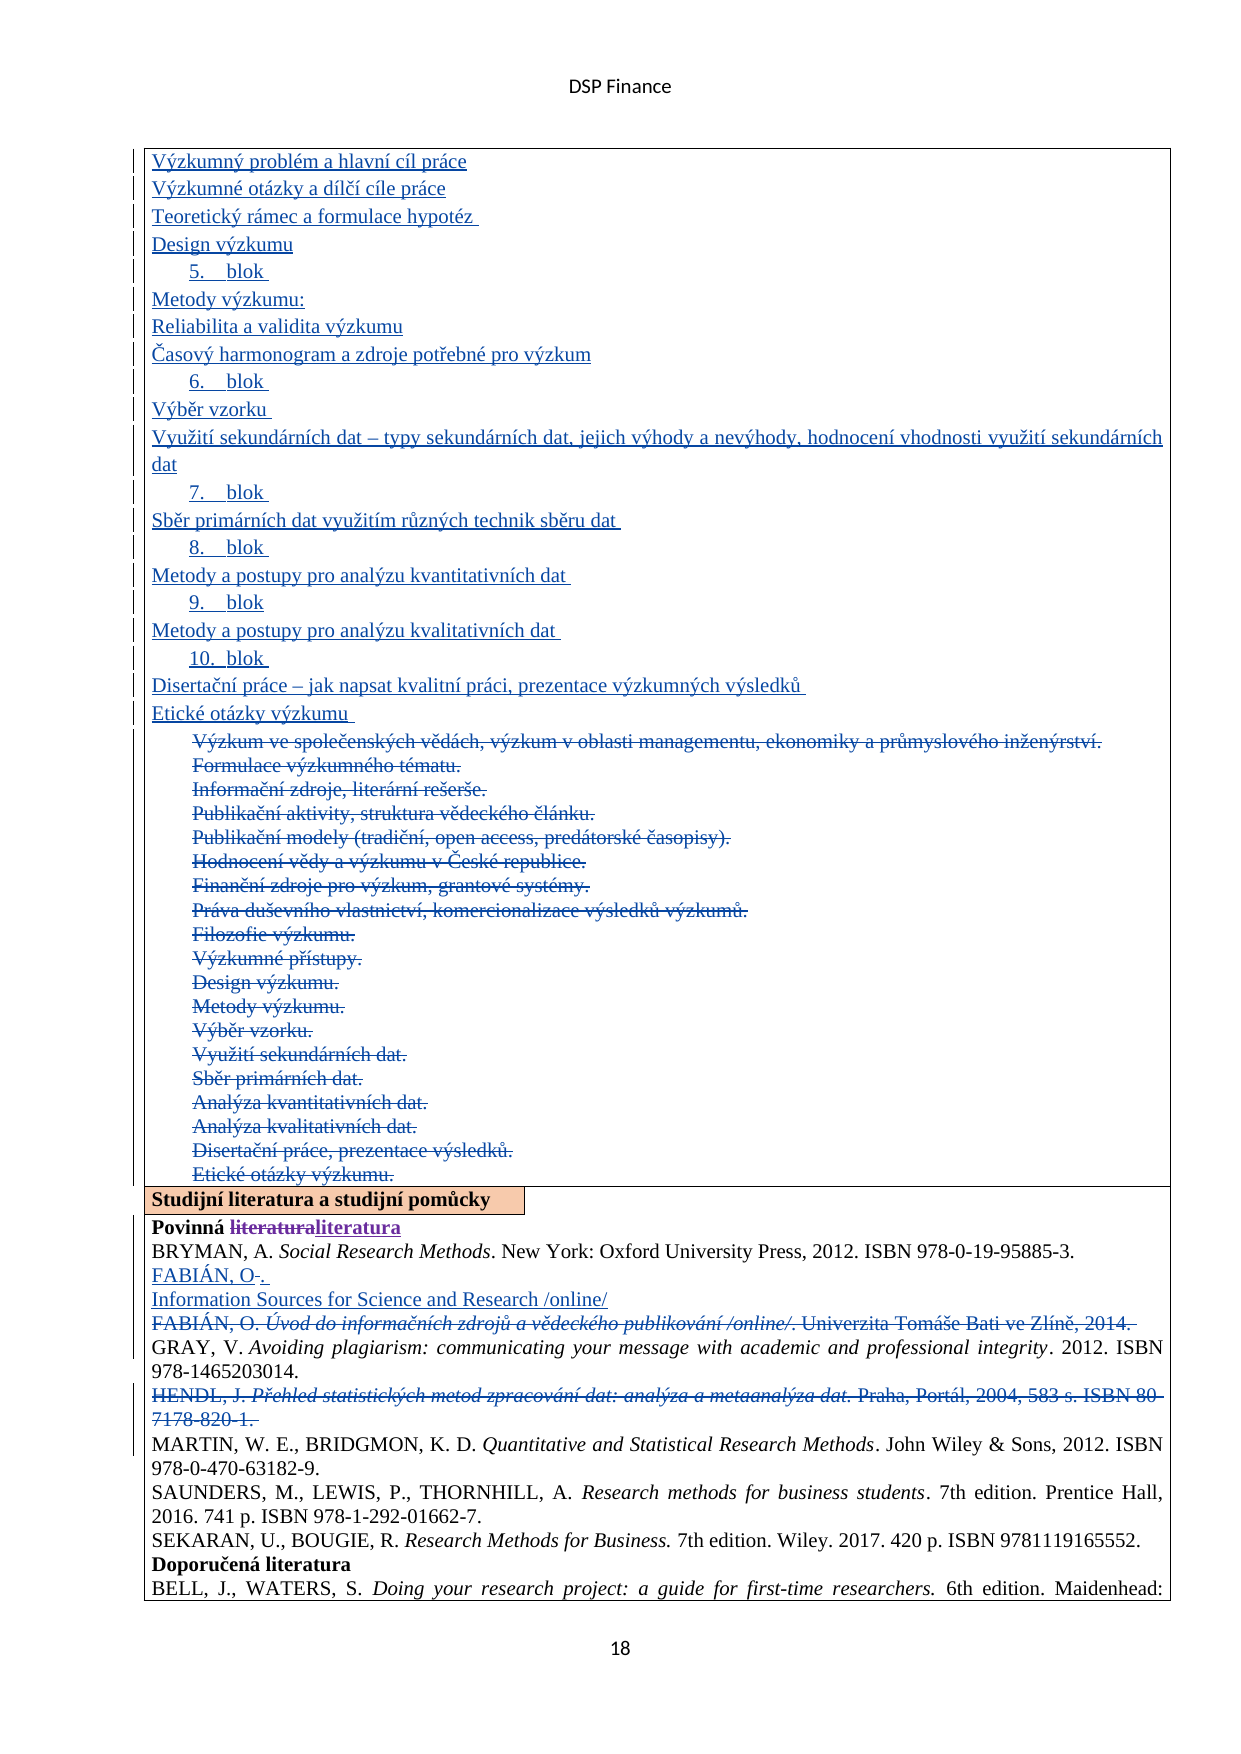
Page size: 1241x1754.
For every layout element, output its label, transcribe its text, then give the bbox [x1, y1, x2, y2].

table_cell [525, 1187, 1170, 1214]
table_cell Studijní literatura a studijní pomůcky [145, 1187, 524, 1214]
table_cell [145, 149, 1170, 1186]
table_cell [145, 1214, 1170, 1600]
